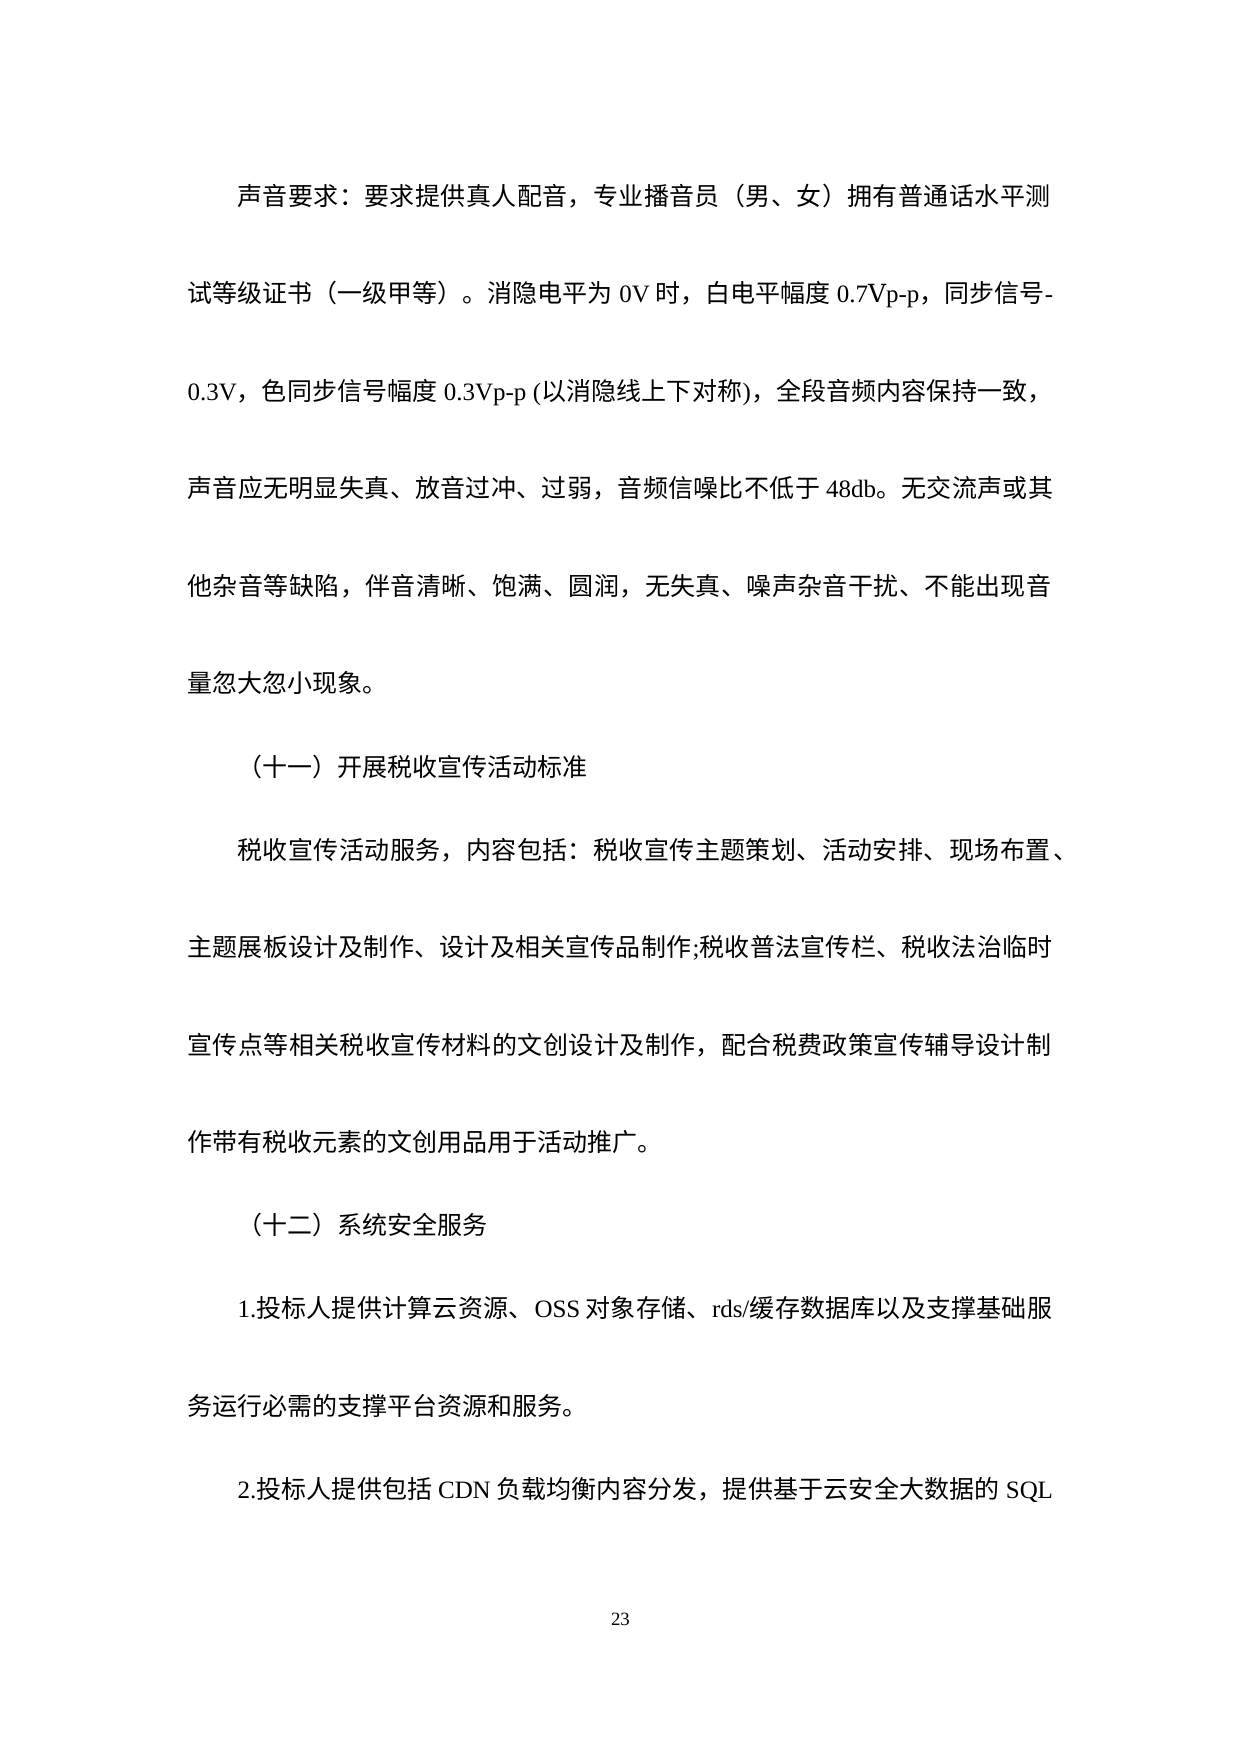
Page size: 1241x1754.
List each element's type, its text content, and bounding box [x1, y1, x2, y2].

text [187, 1455, 1053, 1520]
text 声音要求：要求提供真人配音，专业播音员（男、女）拥有普通话水平测试等级证书（一级甲等）。消隐电平为 0V 时，白电平幅度 0.7Ⅴp-p，同步信号-0.3V，色同步信号幅度 0.3Vp-p (以消隐线上下对称)，全段音频内容保持一致，声音应无明显失真、放音过冲、过弱，音频信噪比不低于48db。无交流声或其他杂音等缺陷，伴音清晰、饱满、圆润，无失真、噪声杂音干扰、不能出现音量忽大忽小现象。 [187, 162, 1053, 714]
text （十二）系统安全服务 [187, 1191, 1053, 1256]
text 1.投标人提供计算云资源、OSS对象存储、rds/缓存数据库以及支撑基础服务运行必需的支撑平台资源和服务。 [187, 1274, 1053, 1437]
text （十一）开展税收宣传活动标准 [187, 733, 1053, 798]
text 税收宣传活动服务，内容包括：税收宣传主题策划、活动安排、现场布置、主题展板设计及制作、设计及相关宣传品制作;税收普法宣传栏、税收法治临时宣传点等相关税收宣传材料的文创设计及制作，配合税费政策宣传辅导设计制作带有税收元素的文创用品用于活动推广。 [187, 816, 1053, 1173]
